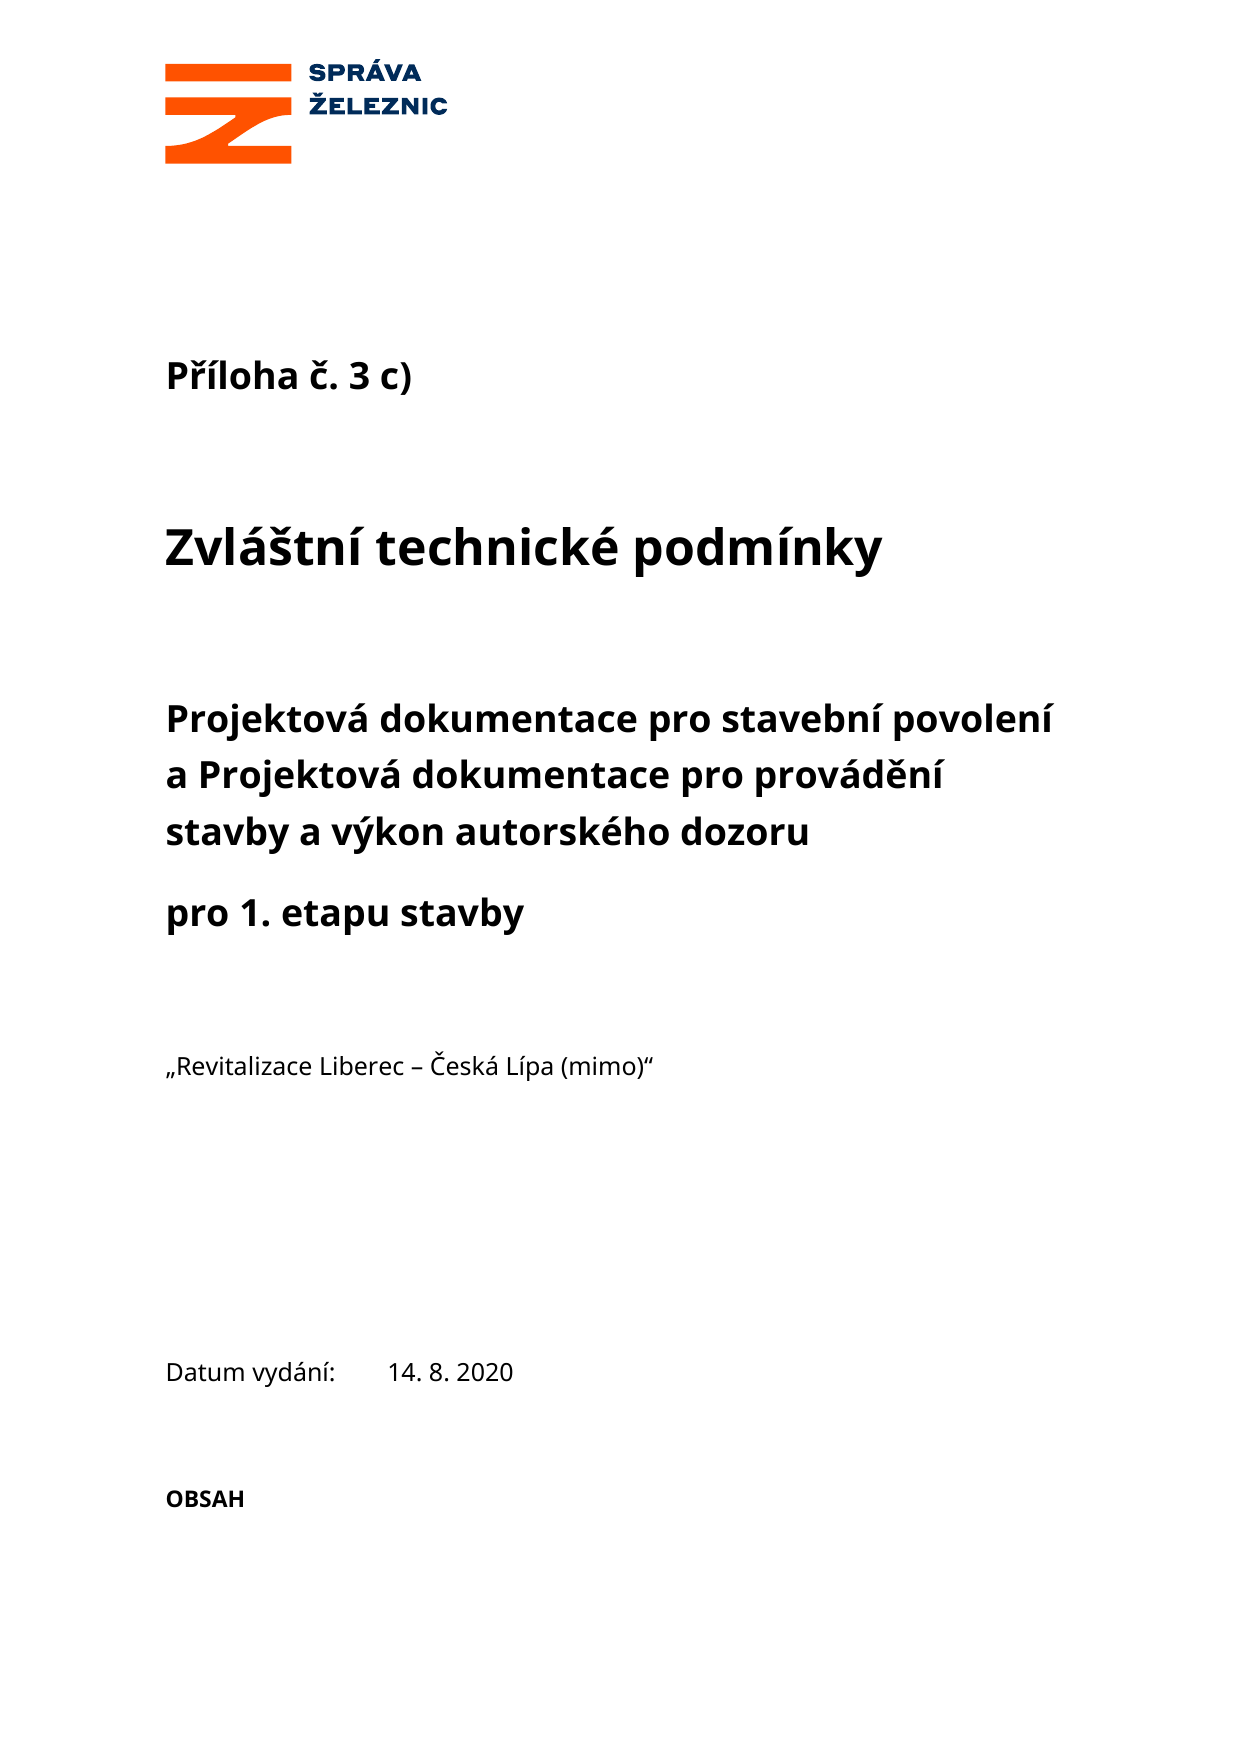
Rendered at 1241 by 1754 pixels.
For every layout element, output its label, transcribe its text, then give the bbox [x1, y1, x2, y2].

text pro 1. etapu stavby [165, 886, 1075, 937]
text Projektová dokumentace pro stavební povolení a Projektová dokumentace pro provádění stavby a výkon autorského dozoru [165, 693, 1075, 856]
text Datum vydání: 14. 8. 2020 [165, 1354, 1075, 1388]
text Příloha č. 3 c) [165, 349, 1075, 400]
text Obsah [165, 1483, 1075, 1514]
text Zvláštní technické podmínky [165, 512, 1075, 580]
